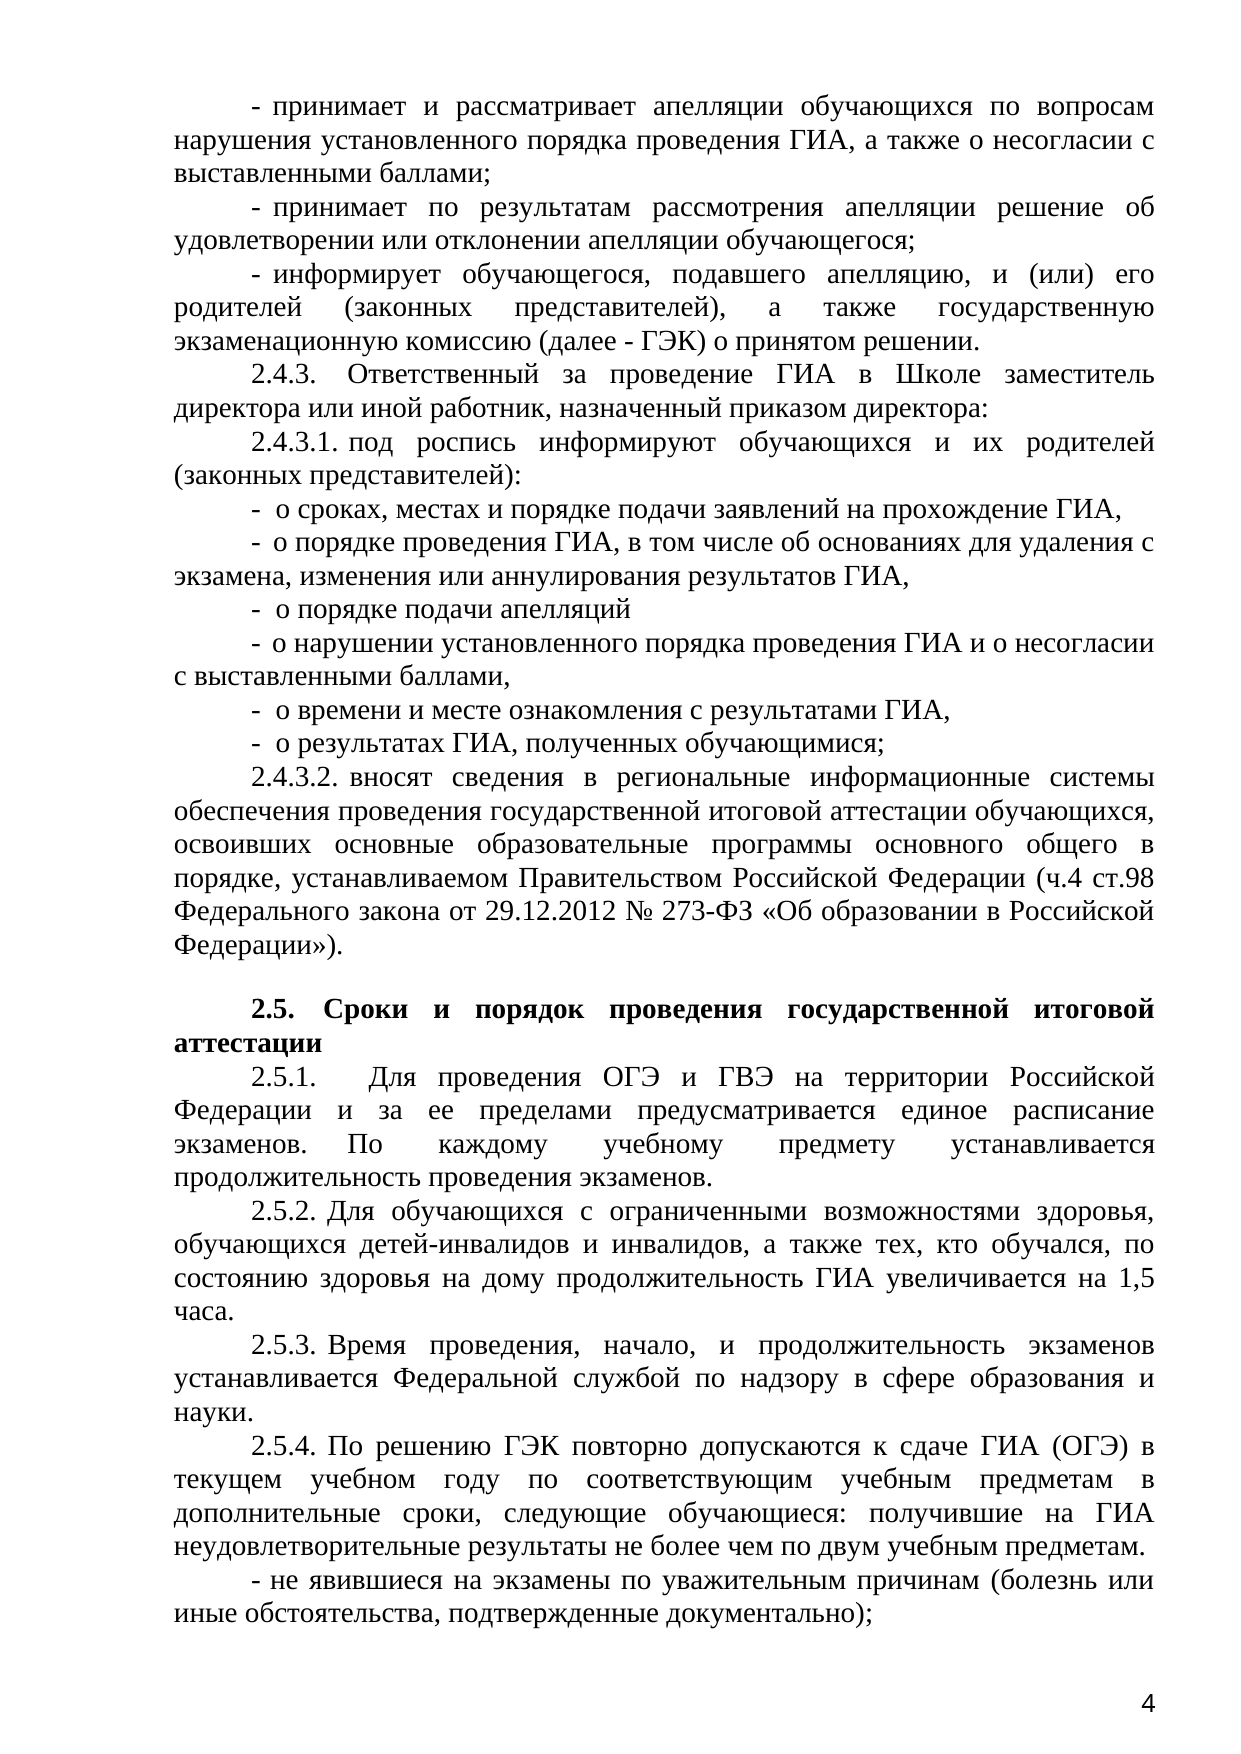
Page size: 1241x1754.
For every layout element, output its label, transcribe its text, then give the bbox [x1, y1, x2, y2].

list Сроки и порядок проведения государственной итоговой аттестации [174, 992, 1155, 1059]
list Для обучающихся с ограниченными возможностями здоровья, обучающихся детей-инвалидов и инвалидов, а также тех, кто обучался, по состоянию здоровья на дому продолжительность ГИА увеличивается на 1,5 часа. [174, 1193, 1155, 1327]
list о результатах ГИА, полученных обучающимися; [174, 726, 1155, 759]
list вносят сведения в региональные информационные системы обеспечения проведения государственной итоговой аттестации обучающихся, освоивших основные образовательные программы основного общего в порядке, устанавливаемом Правительством Российской Федерации (ч.4 ст.98 Федерального закона от 29.12.2012 № 273-ФЗ «Об образовании в Российской Федерации»). [174, 759, 1155, 961]
list принимает по результатам рассмотрения апелляции решение об удовлетворении или отклонении апелляции обучающегося; [174, 189, 1155, 256]
list не явившиеся на экзамены по уважительным причинам (болезнь или иные обстоятельства, подтвержденные документально); [174, 1562, 1155, 1629]
list о нарушении установленного порядка проведения ГИА и о несогласии с выставленными баллами, [174, 625, 1155, 692]
list о времени и месте ознакомления с результатами ГИА, [174, 692, 1155, 726]
list Для проведения ОГЭ и ГВЭ на территории Российской Федерации и за ее пределами предусматривается единое расписание экзаменов. По каждому учебному предмету устанавливается продолжительность проведения экзаменов. [174, 1059, 1155, 1193]
list Ответственный за проведение ГИА в Школе заместитель директора или иной работник, назначенный приказом директора: [174, 357, 1155, 424]
list о порядке проведения ГИА, в том числе об основаниях для удаления с экзамена, изменения или аннулирования результатов ГИА, [174, 525, 1155, 592]
list По решению ГЭК повторно допускаются к сдаче ГИА (ОГЭ) в текущем учебном году по соответствующим учебным предметам в дополнительные сроки, следующие обучающиеся: получившие на ГИА неудовлетворительные результаты не более чем по двум учебным предметам. [174, 1428, 1155, 1562]
list о сроках, местах и порядке подачи заявлений на прохождение ГИА, [174, 491, 1155, 525]
list Время проведения, начало, и продолжительность экзаменов устанавливается Федеральной службой по надзору в сфере образования и науки. [174, 1327, 1155, 1428]
list информирует обучающегося, подавшего апелляцию, и (или) его родителей (законных представителей), а также государственную экзаменационную комиссию (далее - ГЭК) о принятом решении. [174, 256, 1155, 357]
list под роспись информируют обучающихся и их родителей (законных представителей): [174, 424, 1155, 491]
list о порядке подачи апелляций [174, 592, 1155, 625]
list принимает и рассматривает апелляции обучающихся по вопросам нарушения установленного порядка проведения ГИА, а также о несогласии с выставленными баллами; [174, 89, 1155, 189]
